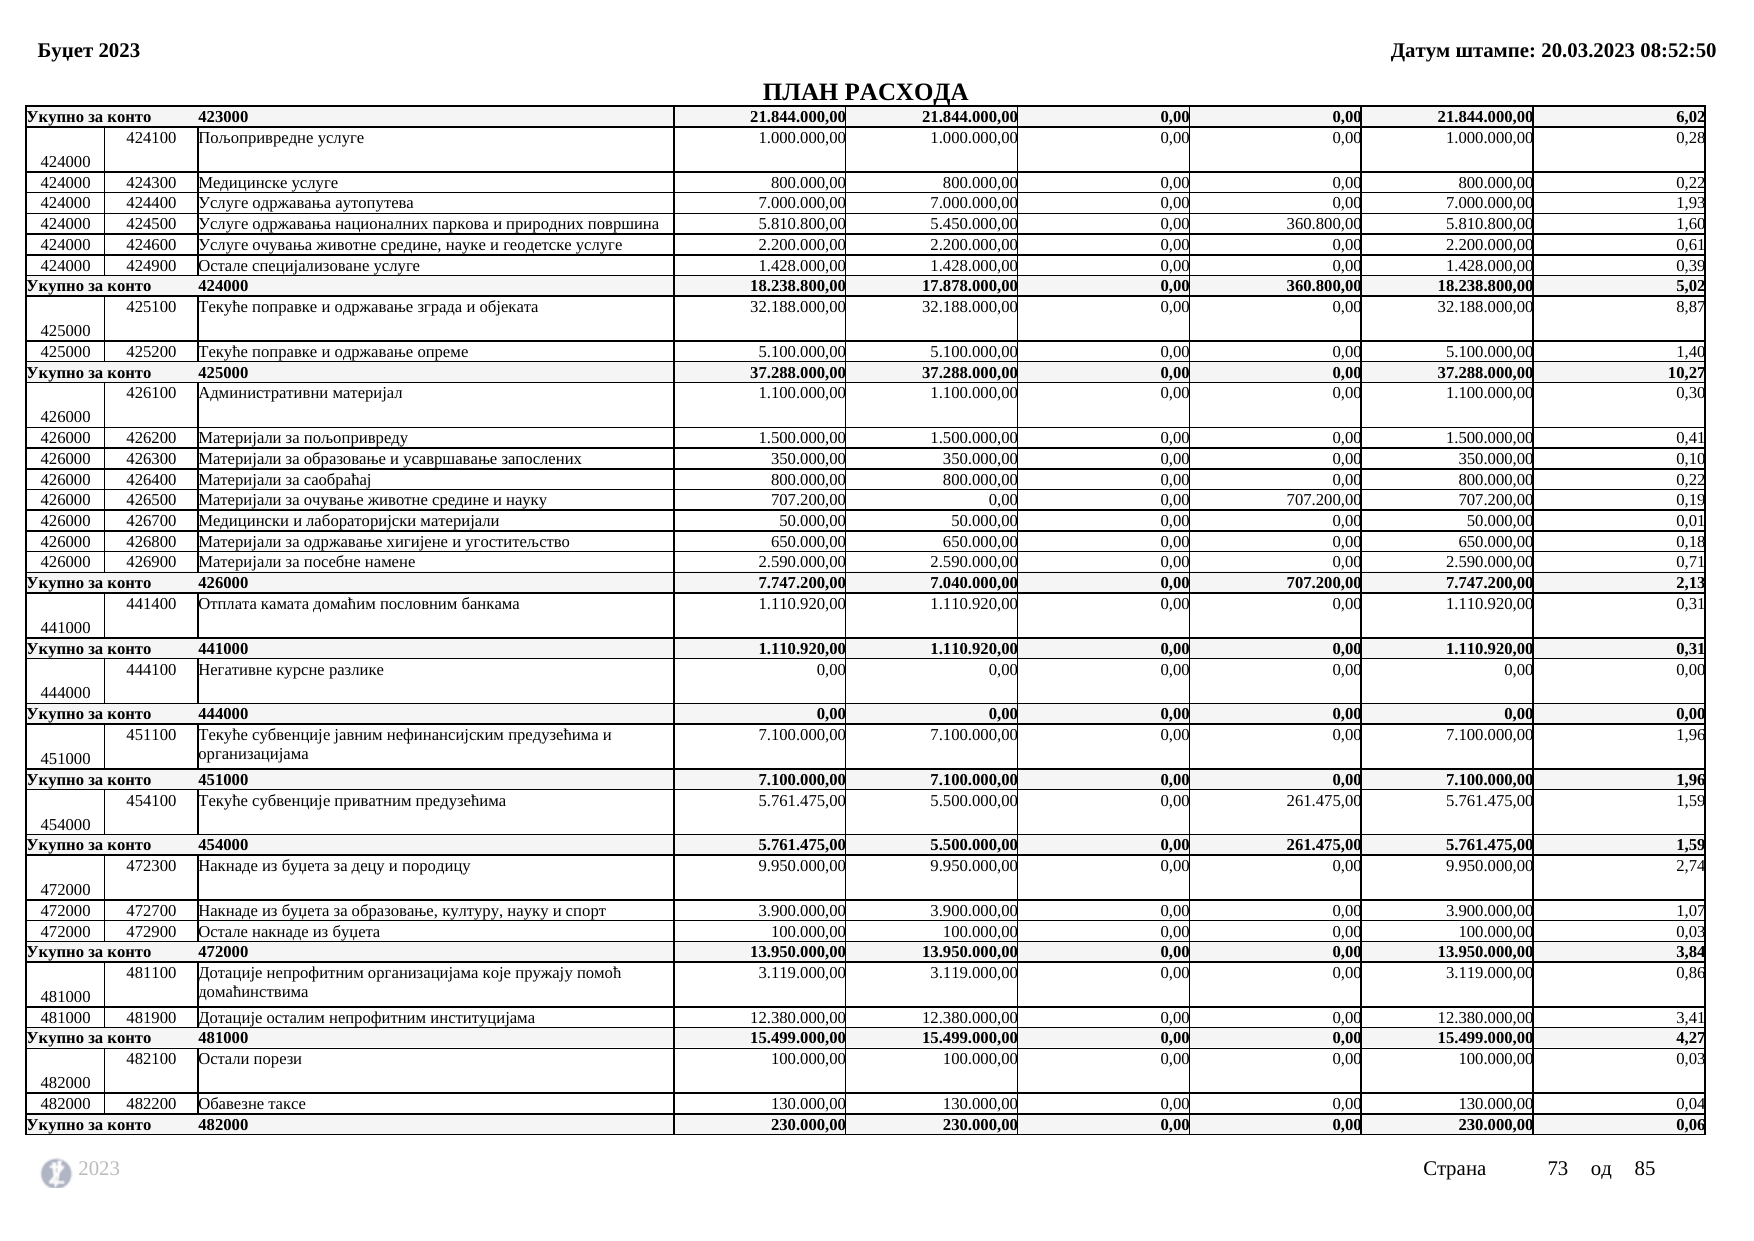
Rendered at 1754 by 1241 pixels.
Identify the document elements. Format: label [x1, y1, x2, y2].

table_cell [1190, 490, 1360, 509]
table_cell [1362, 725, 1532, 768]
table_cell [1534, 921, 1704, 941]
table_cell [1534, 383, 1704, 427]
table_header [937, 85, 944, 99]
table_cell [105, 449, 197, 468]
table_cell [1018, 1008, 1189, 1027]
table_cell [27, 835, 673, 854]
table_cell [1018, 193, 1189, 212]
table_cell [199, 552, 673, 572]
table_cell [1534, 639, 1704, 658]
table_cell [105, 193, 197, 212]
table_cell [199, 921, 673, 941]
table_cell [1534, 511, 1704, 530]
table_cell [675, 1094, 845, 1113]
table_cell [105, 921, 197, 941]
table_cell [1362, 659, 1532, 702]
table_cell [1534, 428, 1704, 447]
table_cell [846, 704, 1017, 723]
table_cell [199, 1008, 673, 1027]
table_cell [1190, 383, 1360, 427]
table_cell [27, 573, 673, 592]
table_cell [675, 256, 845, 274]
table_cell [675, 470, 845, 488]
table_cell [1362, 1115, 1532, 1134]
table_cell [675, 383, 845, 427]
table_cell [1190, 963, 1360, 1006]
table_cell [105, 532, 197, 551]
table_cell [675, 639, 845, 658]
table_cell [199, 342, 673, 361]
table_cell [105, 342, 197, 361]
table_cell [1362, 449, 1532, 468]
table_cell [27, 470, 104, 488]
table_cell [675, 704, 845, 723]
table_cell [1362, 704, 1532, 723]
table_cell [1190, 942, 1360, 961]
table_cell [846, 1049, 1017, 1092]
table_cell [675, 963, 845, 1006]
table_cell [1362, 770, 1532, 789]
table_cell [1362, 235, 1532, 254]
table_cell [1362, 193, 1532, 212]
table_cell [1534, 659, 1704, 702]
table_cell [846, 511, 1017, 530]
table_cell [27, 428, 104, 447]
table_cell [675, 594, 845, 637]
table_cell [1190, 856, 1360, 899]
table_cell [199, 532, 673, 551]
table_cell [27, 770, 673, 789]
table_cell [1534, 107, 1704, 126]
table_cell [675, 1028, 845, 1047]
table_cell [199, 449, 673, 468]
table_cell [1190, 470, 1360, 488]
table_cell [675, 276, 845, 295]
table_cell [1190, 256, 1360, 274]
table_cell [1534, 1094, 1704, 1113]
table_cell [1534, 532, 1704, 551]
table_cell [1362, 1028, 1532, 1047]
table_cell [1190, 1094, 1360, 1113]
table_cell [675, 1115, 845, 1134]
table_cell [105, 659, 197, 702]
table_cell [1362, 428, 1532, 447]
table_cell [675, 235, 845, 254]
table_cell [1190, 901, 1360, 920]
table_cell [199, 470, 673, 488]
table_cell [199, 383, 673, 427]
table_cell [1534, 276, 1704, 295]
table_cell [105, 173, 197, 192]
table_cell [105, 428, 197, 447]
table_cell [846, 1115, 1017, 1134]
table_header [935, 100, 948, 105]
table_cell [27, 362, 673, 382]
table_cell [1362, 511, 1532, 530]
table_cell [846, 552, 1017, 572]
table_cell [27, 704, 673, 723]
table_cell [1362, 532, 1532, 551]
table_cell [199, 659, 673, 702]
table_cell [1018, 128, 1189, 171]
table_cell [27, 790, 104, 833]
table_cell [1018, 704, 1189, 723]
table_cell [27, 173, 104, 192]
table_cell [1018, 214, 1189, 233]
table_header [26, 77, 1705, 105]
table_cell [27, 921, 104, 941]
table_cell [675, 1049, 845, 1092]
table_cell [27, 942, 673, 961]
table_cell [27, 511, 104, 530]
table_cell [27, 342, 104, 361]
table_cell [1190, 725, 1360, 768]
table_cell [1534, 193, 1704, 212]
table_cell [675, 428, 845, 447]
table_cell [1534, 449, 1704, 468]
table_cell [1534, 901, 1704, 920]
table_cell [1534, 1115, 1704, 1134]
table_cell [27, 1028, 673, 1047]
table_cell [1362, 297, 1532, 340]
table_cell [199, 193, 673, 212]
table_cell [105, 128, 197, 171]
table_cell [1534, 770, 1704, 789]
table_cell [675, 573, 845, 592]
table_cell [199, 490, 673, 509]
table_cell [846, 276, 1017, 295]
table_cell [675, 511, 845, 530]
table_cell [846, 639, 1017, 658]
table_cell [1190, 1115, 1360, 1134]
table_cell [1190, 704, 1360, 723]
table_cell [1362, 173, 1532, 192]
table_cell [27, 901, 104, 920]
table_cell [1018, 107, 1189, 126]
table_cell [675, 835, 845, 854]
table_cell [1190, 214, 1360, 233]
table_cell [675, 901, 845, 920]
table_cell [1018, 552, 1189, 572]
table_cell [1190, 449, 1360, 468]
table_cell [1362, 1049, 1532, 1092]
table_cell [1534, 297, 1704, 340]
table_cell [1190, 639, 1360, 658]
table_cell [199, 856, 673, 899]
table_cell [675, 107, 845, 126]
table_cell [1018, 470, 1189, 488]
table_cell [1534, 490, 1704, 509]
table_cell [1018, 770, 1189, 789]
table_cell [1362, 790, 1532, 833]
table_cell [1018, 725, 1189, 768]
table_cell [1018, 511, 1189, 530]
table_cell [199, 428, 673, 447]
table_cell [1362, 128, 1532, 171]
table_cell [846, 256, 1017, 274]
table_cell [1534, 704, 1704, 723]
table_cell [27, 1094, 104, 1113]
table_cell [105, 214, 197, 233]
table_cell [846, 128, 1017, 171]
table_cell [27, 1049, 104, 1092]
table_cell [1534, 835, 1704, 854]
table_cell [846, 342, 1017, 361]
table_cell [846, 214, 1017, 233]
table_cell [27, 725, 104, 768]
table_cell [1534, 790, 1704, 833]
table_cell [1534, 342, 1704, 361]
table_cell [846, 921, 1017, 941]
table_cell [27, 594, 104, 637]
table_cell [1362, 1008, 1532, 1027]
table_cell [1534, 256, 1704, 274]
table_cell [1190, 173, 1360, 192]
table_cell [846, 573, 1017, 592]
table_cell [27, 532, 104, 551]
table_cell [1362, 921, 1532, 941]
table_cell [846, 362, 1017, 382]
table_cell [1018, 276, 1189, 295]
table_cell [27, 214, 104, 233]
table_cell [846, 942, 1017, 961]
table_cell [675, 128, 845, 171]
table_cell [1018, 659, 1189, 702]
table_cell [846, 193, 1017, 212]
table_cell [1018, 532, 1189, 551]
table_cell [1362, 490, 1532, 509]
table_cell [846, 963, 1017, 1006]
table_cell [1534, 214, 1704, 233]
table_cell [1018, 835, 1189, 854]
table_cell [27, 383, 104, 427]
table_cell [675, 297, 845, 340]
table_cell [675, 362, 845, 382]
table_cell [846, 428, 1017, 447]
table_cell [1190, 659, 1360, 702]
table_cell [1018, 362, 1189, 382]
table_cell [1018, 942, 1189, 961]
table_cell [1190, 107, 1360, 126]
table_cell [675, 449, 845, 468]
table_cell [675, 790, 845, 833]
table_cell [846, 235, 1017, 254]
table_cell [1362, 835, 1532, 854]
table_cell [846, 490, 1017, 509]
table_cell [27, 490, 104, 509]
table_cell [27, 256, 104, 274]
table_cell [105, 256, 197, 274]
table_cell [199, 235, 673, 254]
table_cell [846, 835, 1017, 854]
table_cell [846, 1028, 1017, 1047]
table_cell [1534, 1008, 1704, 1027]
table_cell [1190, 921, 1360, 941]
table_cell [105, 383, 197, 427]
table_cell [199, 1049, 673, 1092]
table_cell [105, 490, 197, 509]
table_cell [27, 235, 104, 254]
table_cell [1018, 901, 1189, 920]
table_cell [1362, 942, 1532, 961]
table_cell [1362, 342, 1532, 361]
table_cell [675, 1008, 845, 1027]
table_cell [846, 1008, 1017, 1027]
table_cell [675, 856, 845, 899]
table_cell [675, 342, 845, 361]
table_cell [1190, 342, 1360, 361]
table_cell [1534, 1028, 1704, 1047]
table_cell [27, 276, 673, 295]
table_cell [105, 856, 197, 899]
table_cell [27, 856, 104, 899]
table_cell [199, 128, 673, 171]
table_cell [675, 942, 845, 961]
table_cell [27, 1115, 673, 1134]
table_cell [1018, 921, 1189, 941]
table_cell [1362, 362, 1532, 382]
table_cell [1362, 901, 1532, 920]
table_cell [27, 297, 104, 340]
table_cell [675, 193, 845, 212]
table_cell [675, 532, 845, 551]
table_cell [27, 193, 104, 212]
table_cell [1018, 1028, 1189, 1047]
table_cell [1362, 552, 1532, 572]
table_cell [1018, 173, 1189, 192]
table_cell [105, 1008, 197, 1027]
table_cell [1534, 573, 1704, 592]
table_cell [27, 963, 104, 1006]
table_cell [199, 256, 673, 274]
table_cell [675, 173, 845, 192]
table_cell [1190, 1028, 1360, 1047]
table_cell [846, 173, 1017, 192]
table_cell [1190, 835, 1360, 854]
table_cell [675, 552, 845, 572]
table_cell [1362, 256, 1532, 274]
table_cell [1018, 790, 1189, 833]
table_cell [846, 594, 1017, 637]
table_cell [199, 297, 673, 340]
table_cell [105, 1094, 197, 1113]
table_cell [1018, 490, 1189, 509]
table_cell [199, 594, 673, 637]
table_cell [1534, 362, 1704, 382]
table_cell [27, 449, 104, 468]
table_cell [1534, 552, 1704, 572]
picture [37, 1155, 75, 1188]
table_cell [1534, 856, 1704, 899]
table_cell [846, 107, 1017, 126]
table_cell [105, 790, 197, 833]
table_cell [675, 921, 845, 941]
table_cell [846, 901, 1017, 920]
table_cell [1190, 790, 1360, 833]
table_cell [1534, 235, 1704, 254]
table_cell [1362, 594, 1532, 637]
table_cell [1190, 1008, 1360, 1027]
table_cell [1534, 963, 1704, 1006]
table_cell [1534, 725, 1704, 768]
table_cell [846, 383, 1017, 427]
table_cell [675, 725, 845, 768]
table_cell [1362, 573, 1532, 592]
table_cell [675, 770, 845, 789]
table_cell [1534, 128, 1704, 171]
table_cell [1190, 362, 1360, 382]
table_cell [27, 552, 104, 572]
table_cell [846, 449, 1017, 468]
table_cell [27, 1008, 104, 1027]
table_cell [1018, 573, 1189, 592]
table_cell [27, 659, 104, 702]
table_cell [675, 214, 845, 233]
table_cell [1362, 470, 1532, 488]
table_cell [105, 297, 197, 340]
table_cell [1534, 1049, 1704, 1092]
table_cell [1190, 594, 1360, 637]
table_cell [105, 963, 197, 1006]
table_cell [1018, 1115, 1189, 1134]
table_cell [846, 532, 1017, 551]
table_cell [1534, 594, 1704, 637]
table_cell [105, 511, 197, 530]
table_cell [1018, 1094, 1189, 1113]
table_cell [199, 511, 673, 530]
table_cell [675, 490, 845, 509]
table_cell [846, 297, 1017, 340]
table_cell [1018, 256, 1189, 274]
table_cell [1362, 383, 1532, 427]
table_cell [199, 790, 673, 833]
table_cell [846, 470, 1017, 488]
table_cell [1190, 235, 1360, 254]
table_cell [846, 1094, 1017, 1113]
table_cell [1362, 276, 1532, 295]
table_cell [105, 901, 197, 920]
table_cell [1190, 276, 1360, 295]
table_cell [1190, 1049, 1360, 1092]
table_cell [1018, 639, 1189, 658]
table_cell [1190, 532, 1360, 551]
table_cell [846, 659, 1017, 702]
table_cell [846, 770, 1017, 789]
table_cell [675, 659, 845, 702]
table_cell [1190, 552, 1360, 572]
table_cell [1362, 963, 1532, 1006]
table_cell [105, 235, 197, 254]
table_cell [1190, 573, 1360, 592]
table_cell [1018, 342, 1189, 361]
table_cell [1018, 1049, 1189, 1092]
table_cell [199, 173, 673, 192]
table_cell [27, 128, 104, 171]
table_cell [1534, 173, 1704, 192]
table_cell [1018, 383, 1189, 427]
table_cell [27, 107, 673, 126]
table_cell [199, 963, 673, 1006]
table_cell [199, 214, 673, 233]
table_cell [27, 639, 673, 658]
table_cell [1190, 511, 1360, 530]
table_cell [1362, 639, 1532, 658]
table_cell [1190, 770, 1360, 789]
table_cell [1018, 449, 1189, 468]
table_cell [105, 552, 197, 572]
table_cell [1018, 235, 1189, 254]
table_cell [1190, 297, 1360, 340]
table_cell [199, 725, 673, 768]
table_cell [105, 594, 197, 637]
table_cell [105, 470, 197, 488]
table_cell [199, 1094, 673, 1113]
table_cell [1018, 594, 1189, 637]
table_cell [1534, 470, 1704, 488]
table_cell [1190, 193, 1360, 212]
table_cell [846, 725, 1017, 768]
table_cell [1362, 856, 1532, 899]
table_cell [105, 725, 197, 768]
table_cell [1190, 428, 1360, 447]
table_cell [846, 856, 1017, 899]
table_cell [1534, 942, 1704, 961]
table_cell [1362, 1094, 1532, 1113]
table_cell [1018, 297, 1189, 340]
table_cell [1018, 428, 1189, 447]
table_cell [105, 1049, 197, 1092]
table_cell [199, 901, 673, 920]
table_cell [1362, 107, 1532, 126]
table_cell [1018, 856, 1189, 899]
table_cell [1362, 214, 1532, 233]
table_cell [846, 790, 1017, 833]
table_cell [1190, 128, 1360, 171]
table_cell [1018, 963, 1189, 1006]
